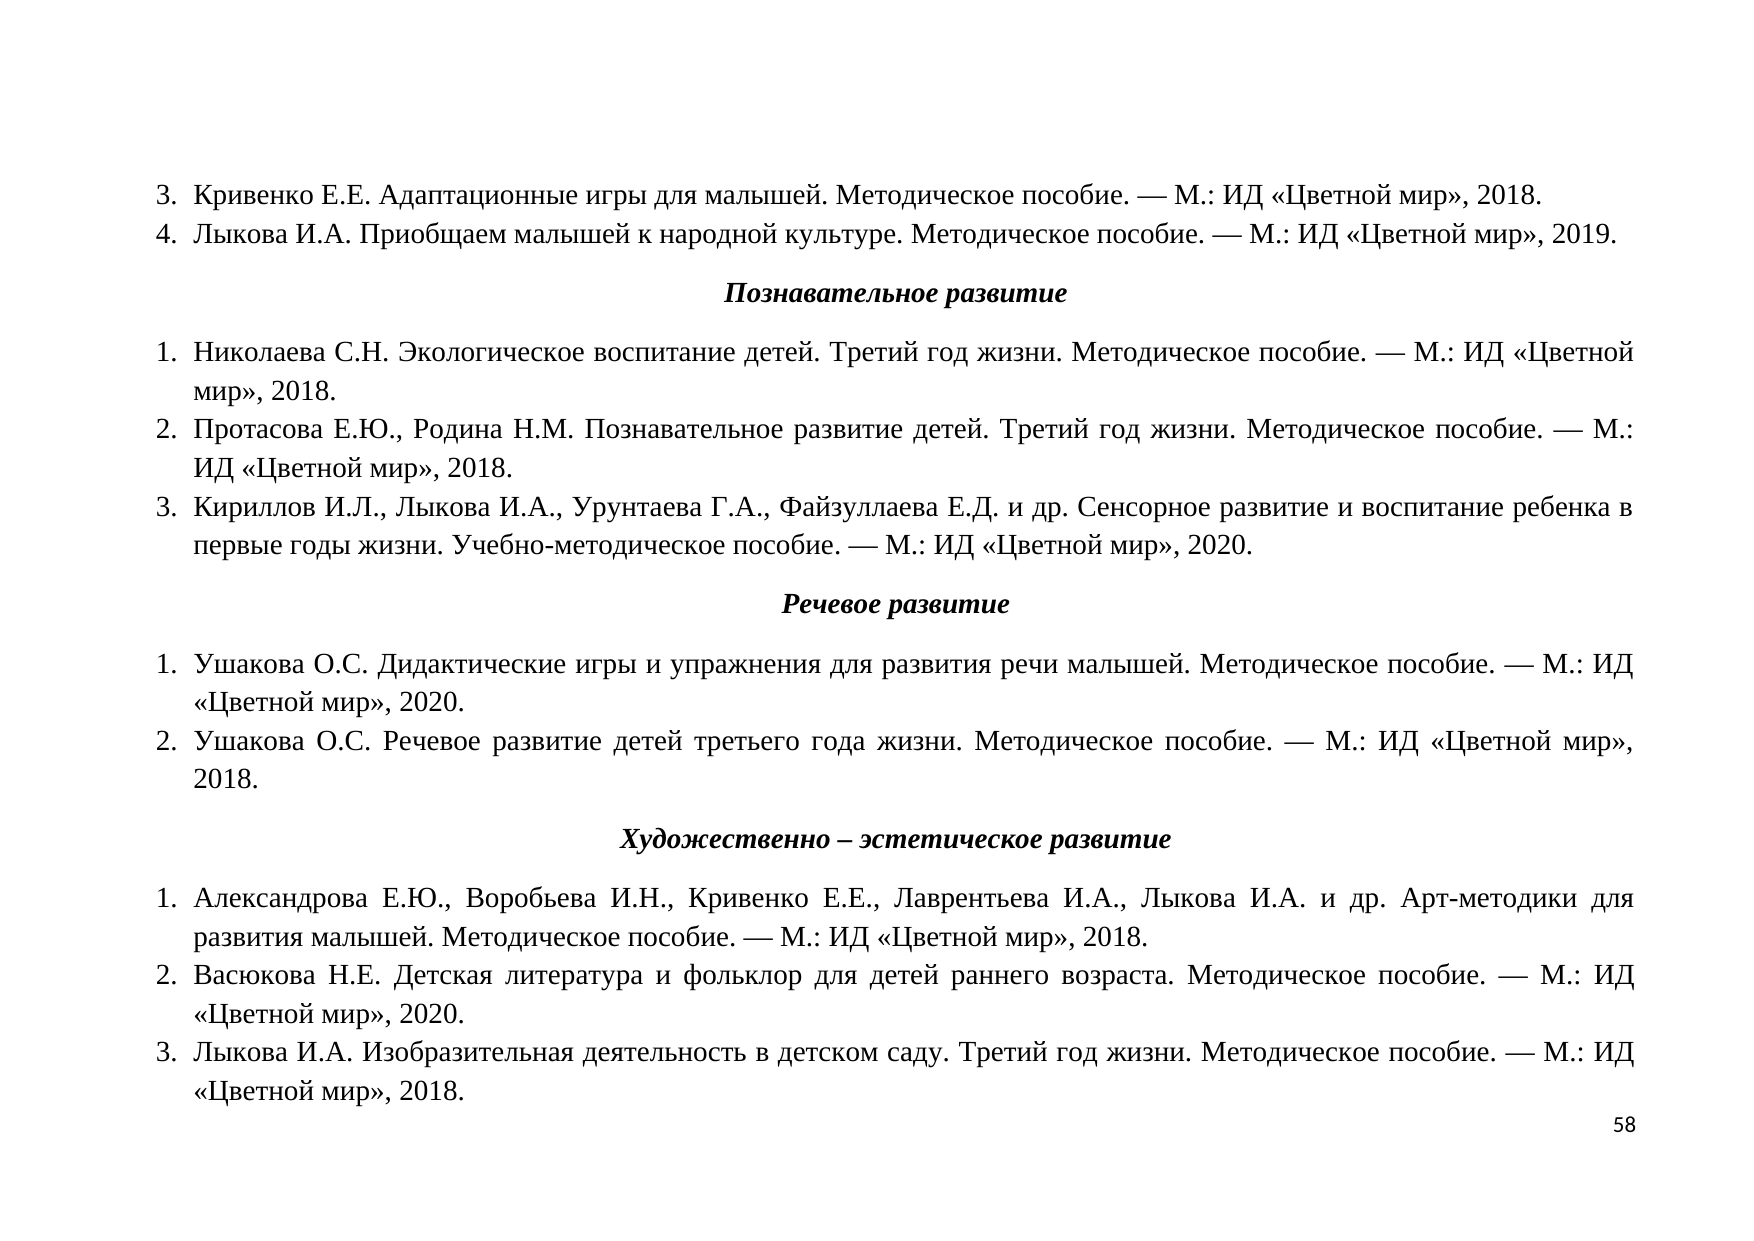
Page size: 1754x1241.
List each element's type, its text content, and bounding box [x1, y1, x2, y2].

list Протасова Е.Ю., Родина Н.М. Познавательное развитие детей. Третий год жизни. Методическое пособие. — М.: ИД «Цветной мир», 2018. [156, 412, 1636, 484]
text Художественно – эстетическое развитие [156, 821, 1636, 854]
list Кириллов И.Л., Лыкова И.А., Урунтаева Г.А., Файзуллаева Е.Д. и др. Сенсорное развитие и воспитание ребенка в первые годы жизни. Учебно-методическое пособие. — М.: ИД «Цветной мир», 2020. [156, 489, 1636, 561]
list Ушакова О.С. Дидактические игры и упражнения для развития речи малышей. Методическое пособие. — М.: ИД «Цветной мир», 2020. [156, 646, 1636, 718]
text Речевое развитие [156, 587, 1636, 620]
list Кривенко Е.Е. Адаптационные игры для малышей. Методическое пособие. — М.: ИД «Цветной мир», 2018. [156, 177, 1636, 211]
list Лыкова И.А. Приобщаем малышей к народной культуре. Методическое пособие. — М.: ИД «Цветной мир», 2019. [156, 216, 1636, 249]
list Лыкова И.А. Изобразительная деятельность в детском саду. Третий год жизни. Методическое пособие. — М.: ИД «Цветной мир», 2018. [156, 1034, 1636, 1107]
text Познавательное развитие [156, 275, 1636, 309]
list Александрова Е.Ю., Воробьева И.Н., Кривенко Е.Е., Лаврентьева И.А., Лыкова И.А. и др. Арт-методики для развития малышей. Методическое пособие. — М.: ИД «Цветной мир», 2018. [156, 880, 1636, 952]
list Ушакова О.С. Речевое развитие детей третьего года жизни. Методическое пособие. — М.: ИД «Цветной мир», 2018. [156, 723, 1636, 795]
list Васюкова Н.Е. Детская литература и фольклор для детей раннего возраста. Методическое пособие. — М.: ИД «Цветной мир», 2020. [156, 957, 1636, 1029]
list Николаева С.Н. Экологическое воспитание детей. Третий год жизни. Методическое пособие. — М.: ИД «Цветной мир», 2018. [156, 334, 1636, 407]
